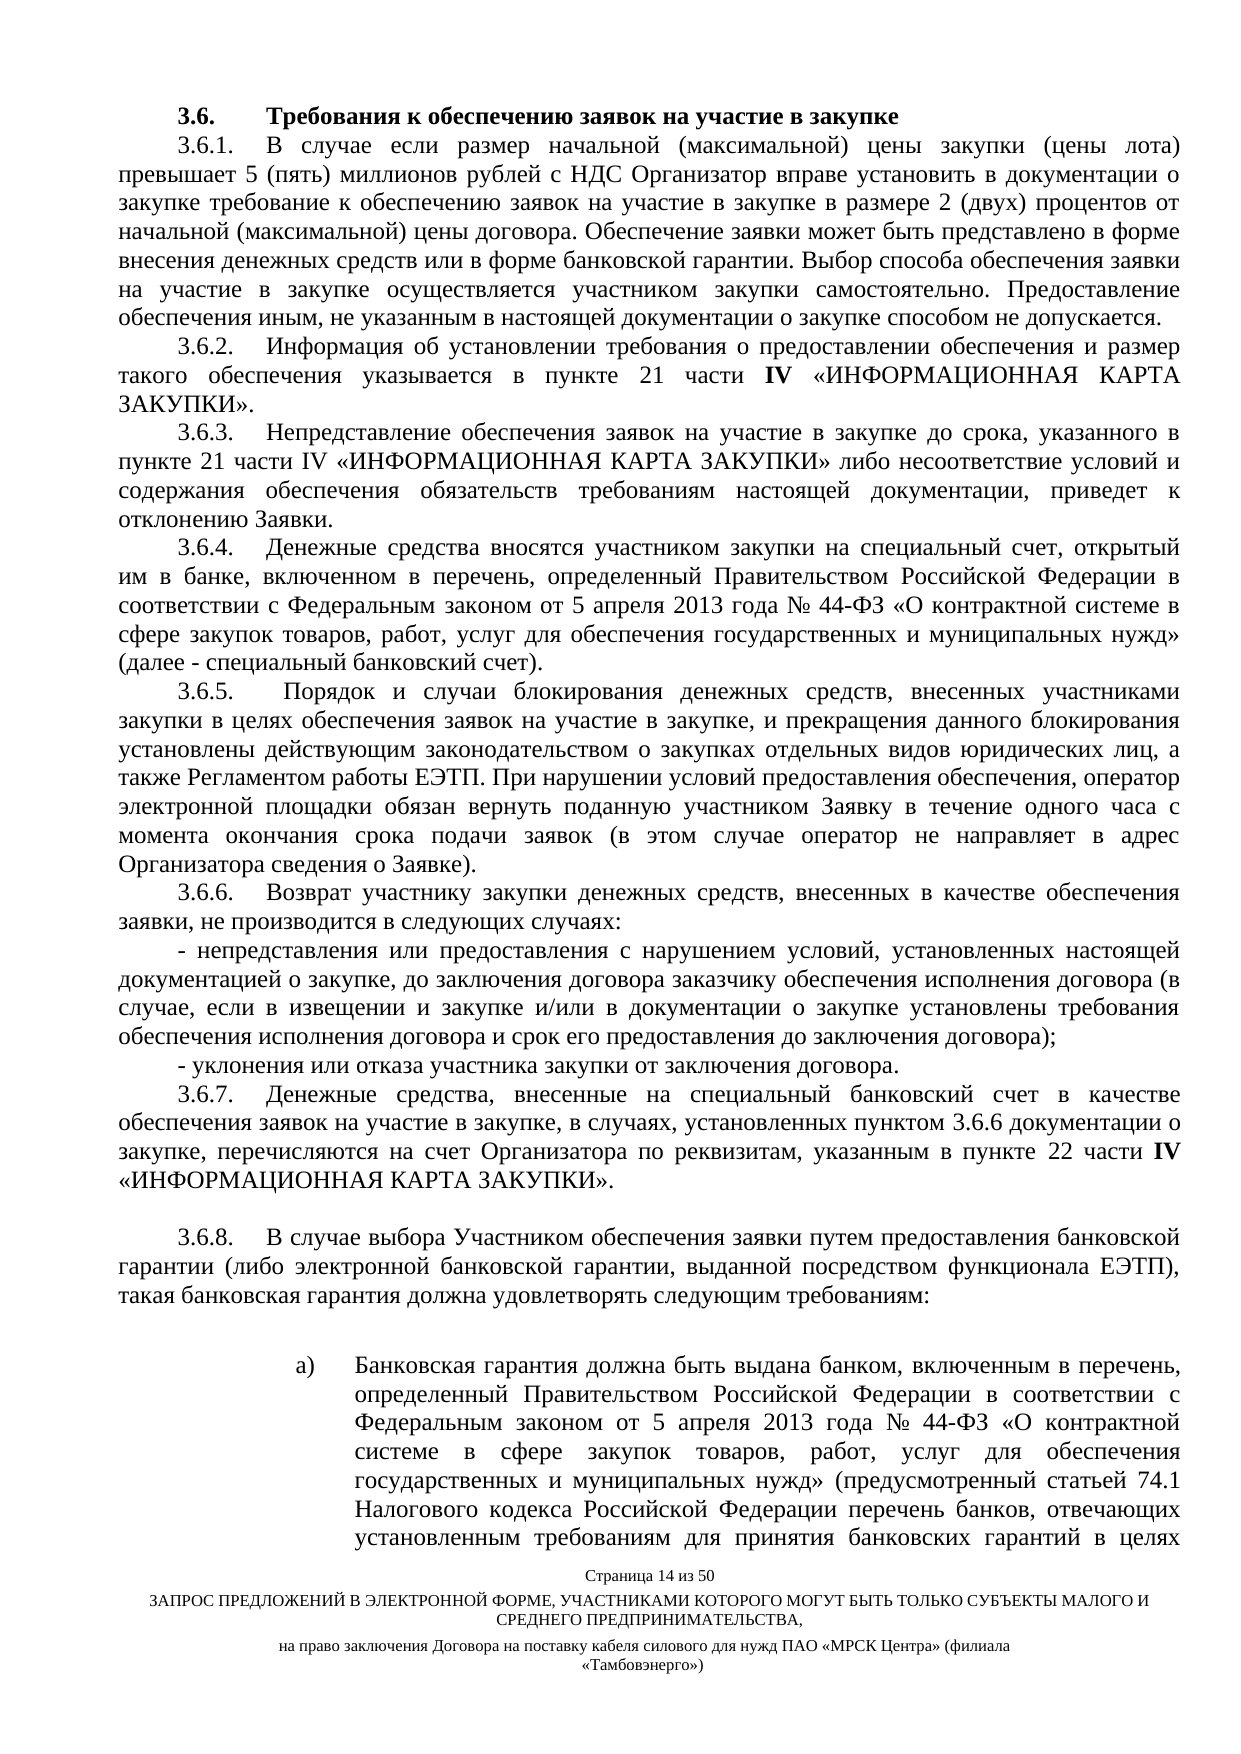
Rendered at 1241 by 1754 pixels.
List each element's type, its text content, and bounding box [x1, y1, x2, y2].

subtitle Требования к обеспечению заявок на участие в закупке [118, 101, 1181, 130]
text - уклонения или отказа участника закупки от заключения договора. [118, 1050, 1181, 1079]
text - непредставления или предоставления с нарушением условий, установленных настоящей документацией о закупке, до заключения договора заказчику обеспечения исполнения договора (в случае, если в извещении и закупке и/или в документации о закупке установлены требования обеспечения исполнения договора и срок его предоставления до заключения договора); [118, 935, 1181, 1050]
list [295, 1350, 1181, 1551]
subtitle Непредставление обеспечения заявок на участие в закупке до срока, указанного в пункте 21 части IV «ИНФОРМАЦИОННАЯ КАРТА ЗАКУПКИ» либо несоответствие условий и содержания обеспечения обязательств требованиям настоящей документации, приведет к отклонению Заявки. [118, 417, 1181, 532]
subtitle Возврат участнику закупки денежных средств, внесенных в качестве обеспечения заявки, не производится в следующих случаях: [118, 877, 1181, 935]
subtitle Информация об установлении требования о предоставлении обеспечения и размер такого обеспечения указывается в пункте 21 части IV «ИНФОРМАЦИОННАЯ КАРТА ЗАКУПКИ». [118, 331, 1181, 417]
subtitle Денежные средства вносятся участником закупки на специальный счет, открытый им в банке, включенном в перечень, определенный Правительством Российской Федерации в соответствии с Федеральным законом от 5 апреля 2013 года № 44-ФЗ «О контрактной системе в сфере закупок товаров, работ, услуг для обеспечения государственных и муниципальных нужд» (далее - специальный банковский счет). [118, 532, 1181, 676]
subtitle Порядок и случаи блокирования денежных средств, внесенных участниками закупки в целях обеспечения заявок на участие в закупке, и прекращения данного блокирования установлены действующим законодательством о закупках отдельных видов юридических лиц, а также Регламентом работы ЕЭТП. При нарушении условий предоставления обеспечения, оператор электронной площадки обязан вернуть поданную участником Заявку в течение одного часа с момента окончания срока подачи заявок (в этом случае оператор не направляет в адрес Организатора сведения о Заявке). [118, 676, 1181, 877]
subtitle В случае если размер начальной (максимальной) цены закупки (цены лота) превышает 5 (пять) миллионов рублей с НДС Организатор вправе установить в документации о закупке требование к обеспечению заявок на участие в закупке в размере 2 (двух) процентов от начальной (максимальной) цены договора. Обеспечение заявки может быть представлено в форме внесения денежных средств или в форме банковской гарантии. Выбор способа обеспечения заявки на участие в закупке осуществляется участником закупки самостоятельно. Предоставление обеспечения иным, не указанным в настоящей документации о закупке способом не допускается. [118, 130, 1181, 331]
subtitle Денежные средства, внесенные на специальный банковский счет в качестве обеспечения заявок на участие в закупке, в случаях, установленных пунктом 3.6.6 документации о закупке, перечисляются на счет Организатора по реквизитам, указанным в пункте 22 части IV «ИНФОРМАЦИОННАЯ КАРТА ЗАКУПКИ». [118, 1079, 1181, 1194]
subtitle В случае выбора Участником обеспечения заявки путем предоставления банковской гарантии (либо электронной банковской гарантии, выданной посредством функционала ЕЭТП), такая банковская гарантия должна удовлетворять следующим требованиям: [118, 1222, 1181, 1309]
